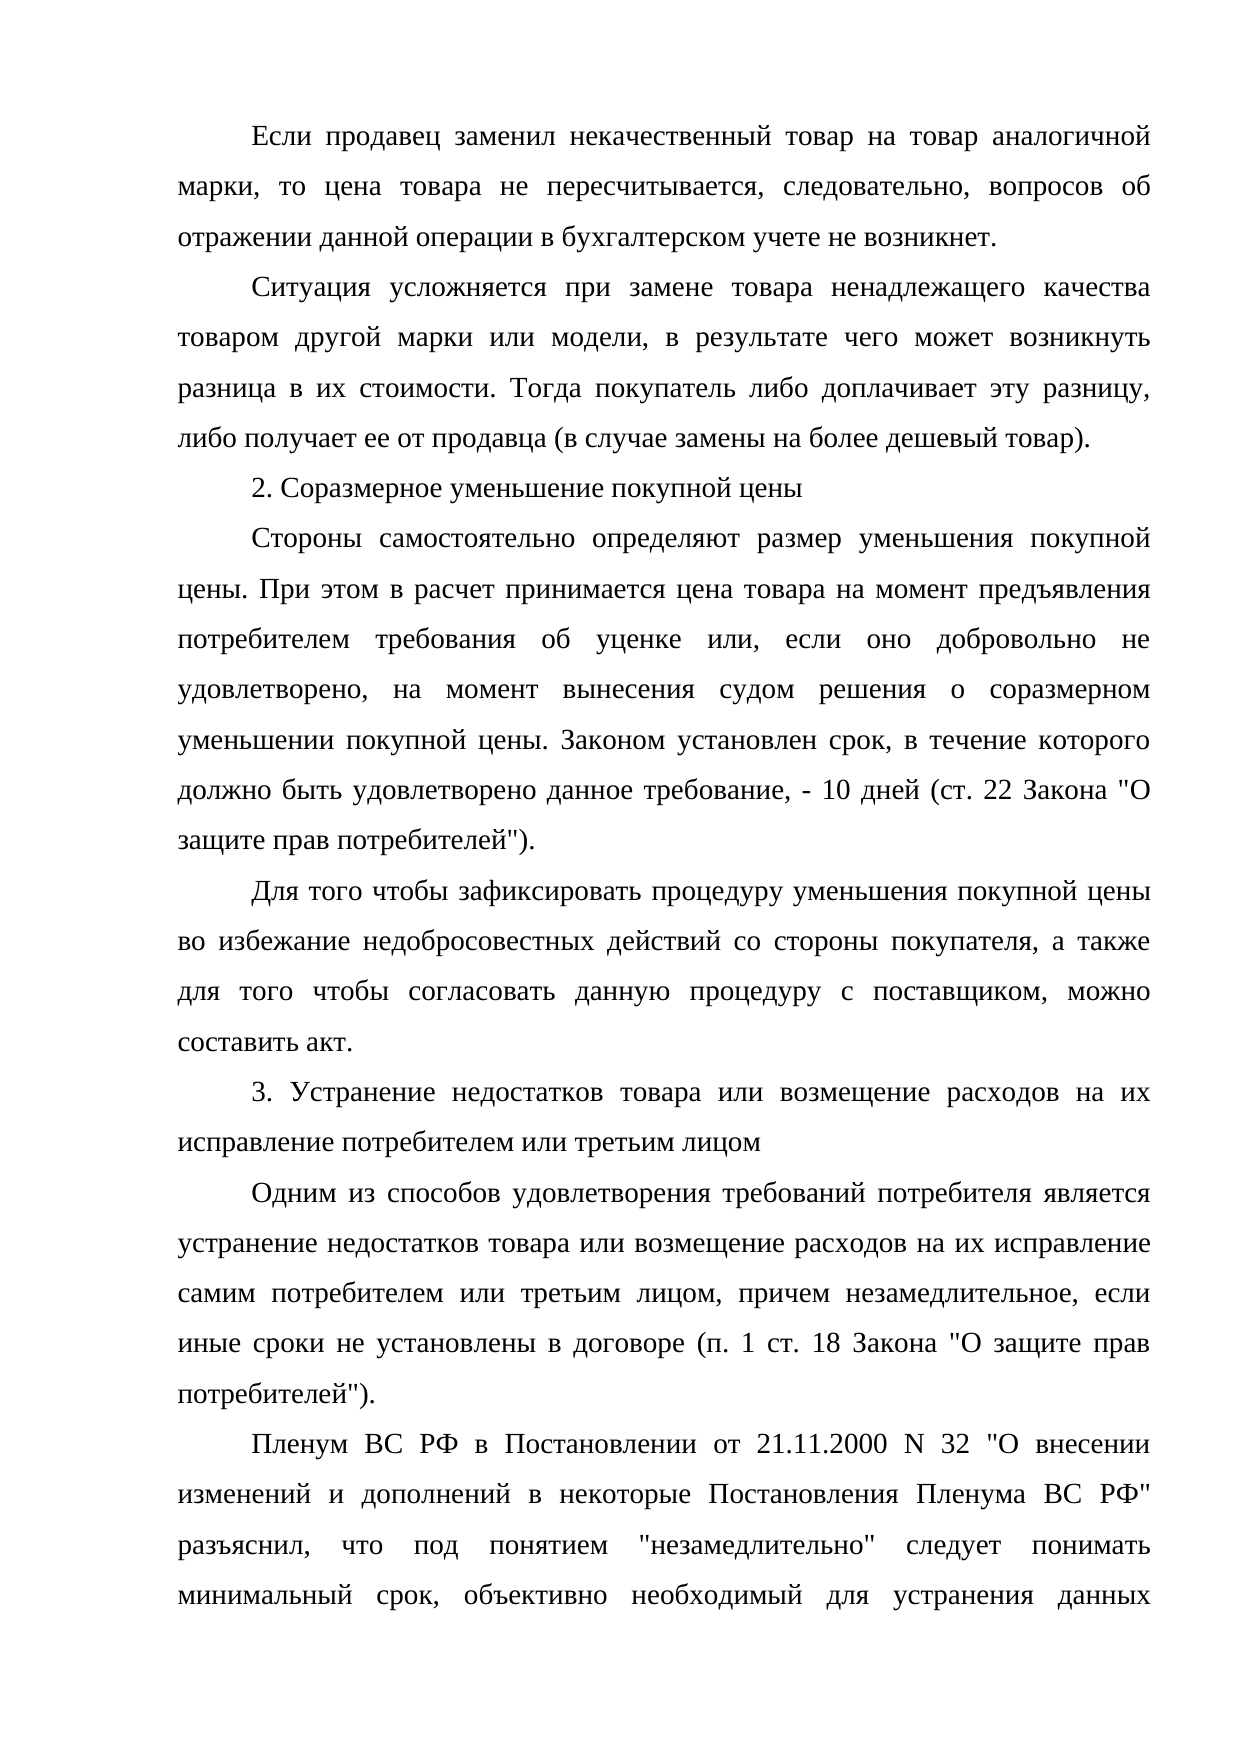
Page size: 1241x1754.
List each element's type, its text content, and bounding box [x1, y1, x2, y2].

text Ситуация усложняется при замене товара ненадлежащего качества товаром другой марки или модели, в результате чего может возникнуть разница в их стоимости. Тогда покупатель либо доплачивает эту разницу, либо получает ее от продавца (в случае замены на более дешевый товар). [177, 269, 1152, 453]
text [177, 1426, 1152, 1611]
text 2. Соразмерное уменьшение покупной цены [177, 470, 1152, 504]
text 3. Устранение недостатков товара или возмещение расходов на их исправление потребителем или третьим лицом [177, 1074, 1152, 1158]
text Если продавец заменил некачественный товар на товар аналогичной марки, то цена товара не пересчитывается, следовательно, вопросов об отражении данной операции в бухгалтерском учете не возникнет. [177, 118, 1152, 252]
text Для того чтобы зафиксировать процедуру уменьшения покупной цены во избежание недобросовестных действий со стороны покупателя, а также для того чтобы согласовать данную процедуру с поставщиком, можно составить акт. [177, 873, 1152, 1057]
text Одним из способов удовлетворения требований потребителя является устранение недостатков товара или возмещение расходов на их исправление самим потребителем или третьим лицом, причем незамедлительное, если иные сроки не установлены в договоре (п. 1 ст. 18 Закона "О защите прав потребителей"). [177, 1175, 1152, 1409]
text Стороны самостоятельно определяют размер уменьшения покупной цены. При этом в расчет принимается цена товара на момент предъявления потребителем требования об уценке или, если оно добровольно не удовлетворено, на момент вынесения судом решения о соразмерном уменьшении покупной цены. Законом установлен срок, в течение которого должно быть удовлетворено данное требование, - 10 дней (ст. 22 Закона "О защите прав потребителей"). [177, 521, 1152, 856]
